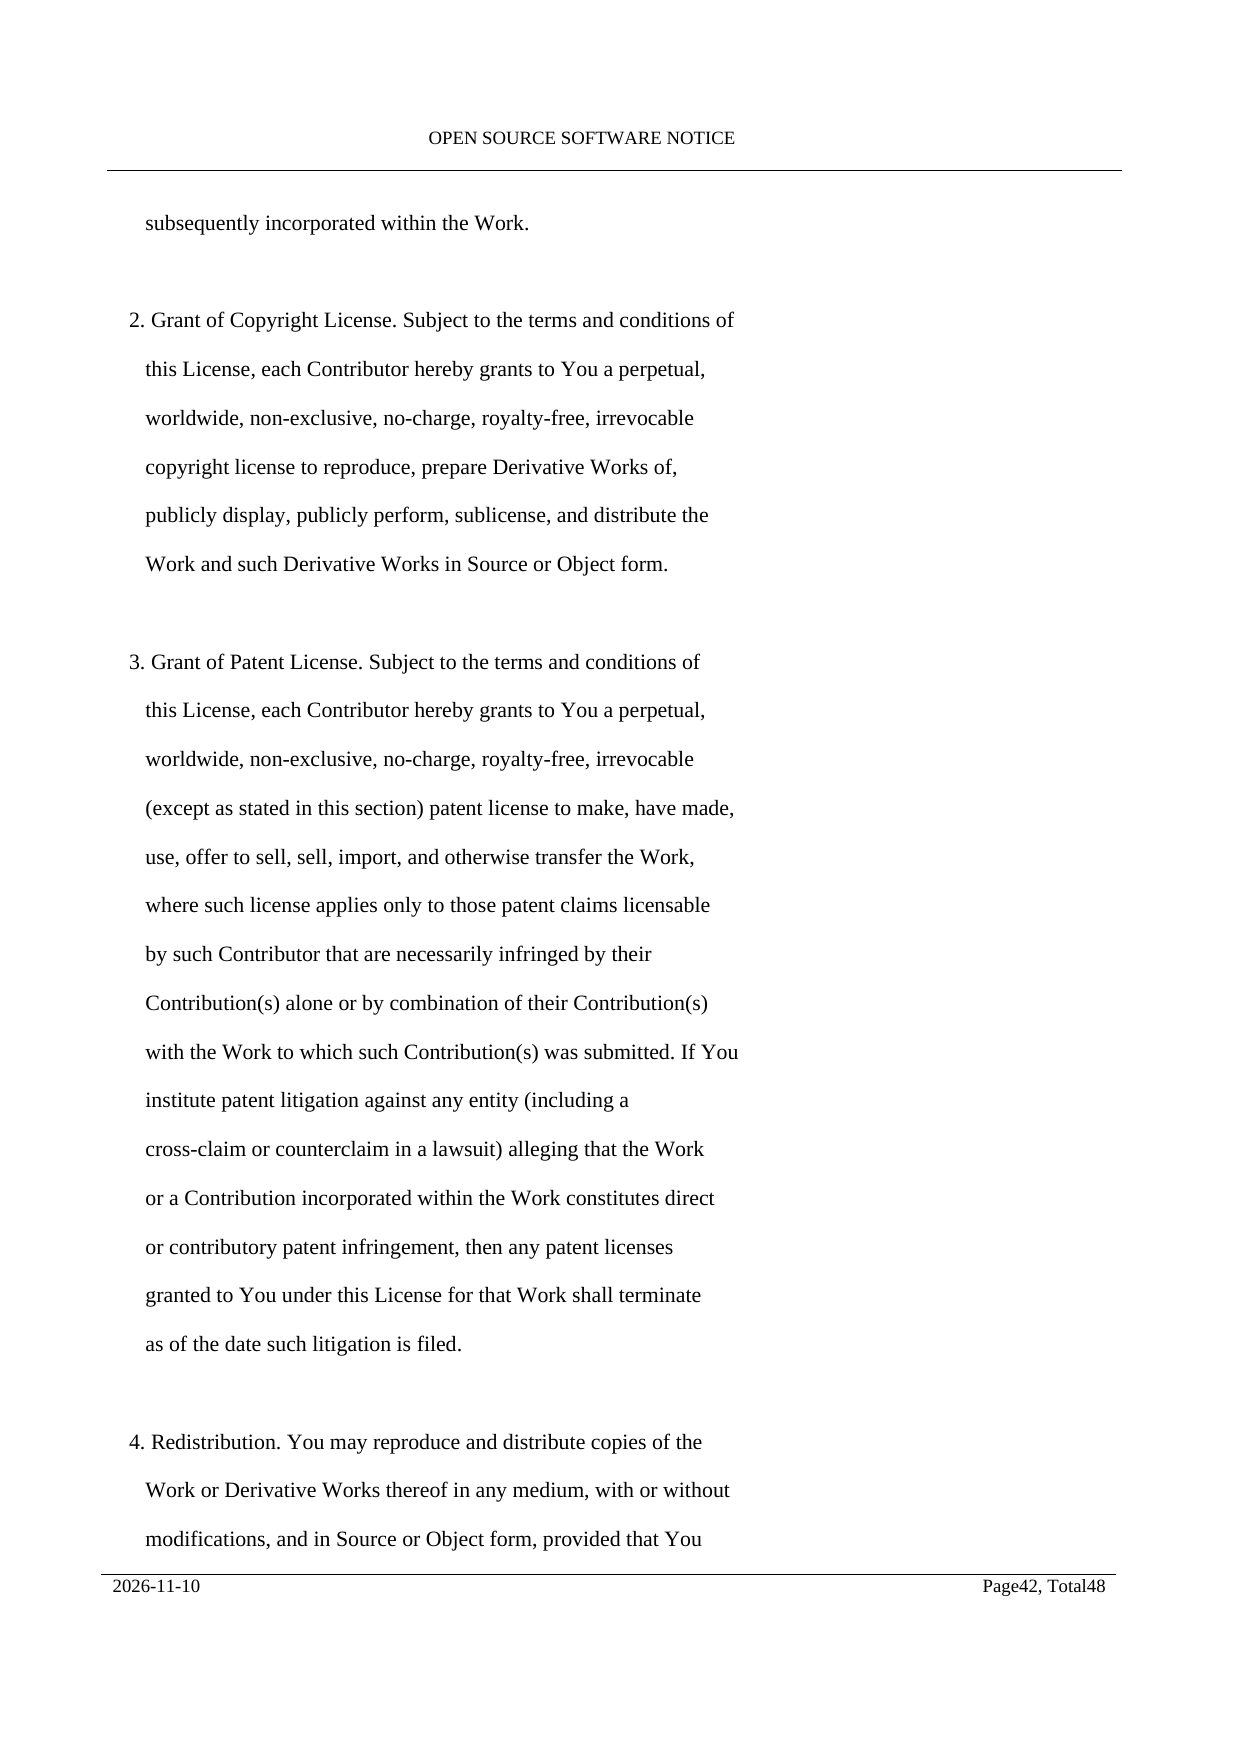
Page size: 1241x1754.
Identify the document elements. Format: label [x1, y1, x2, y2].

text [112, 206, 1128, 1555]
